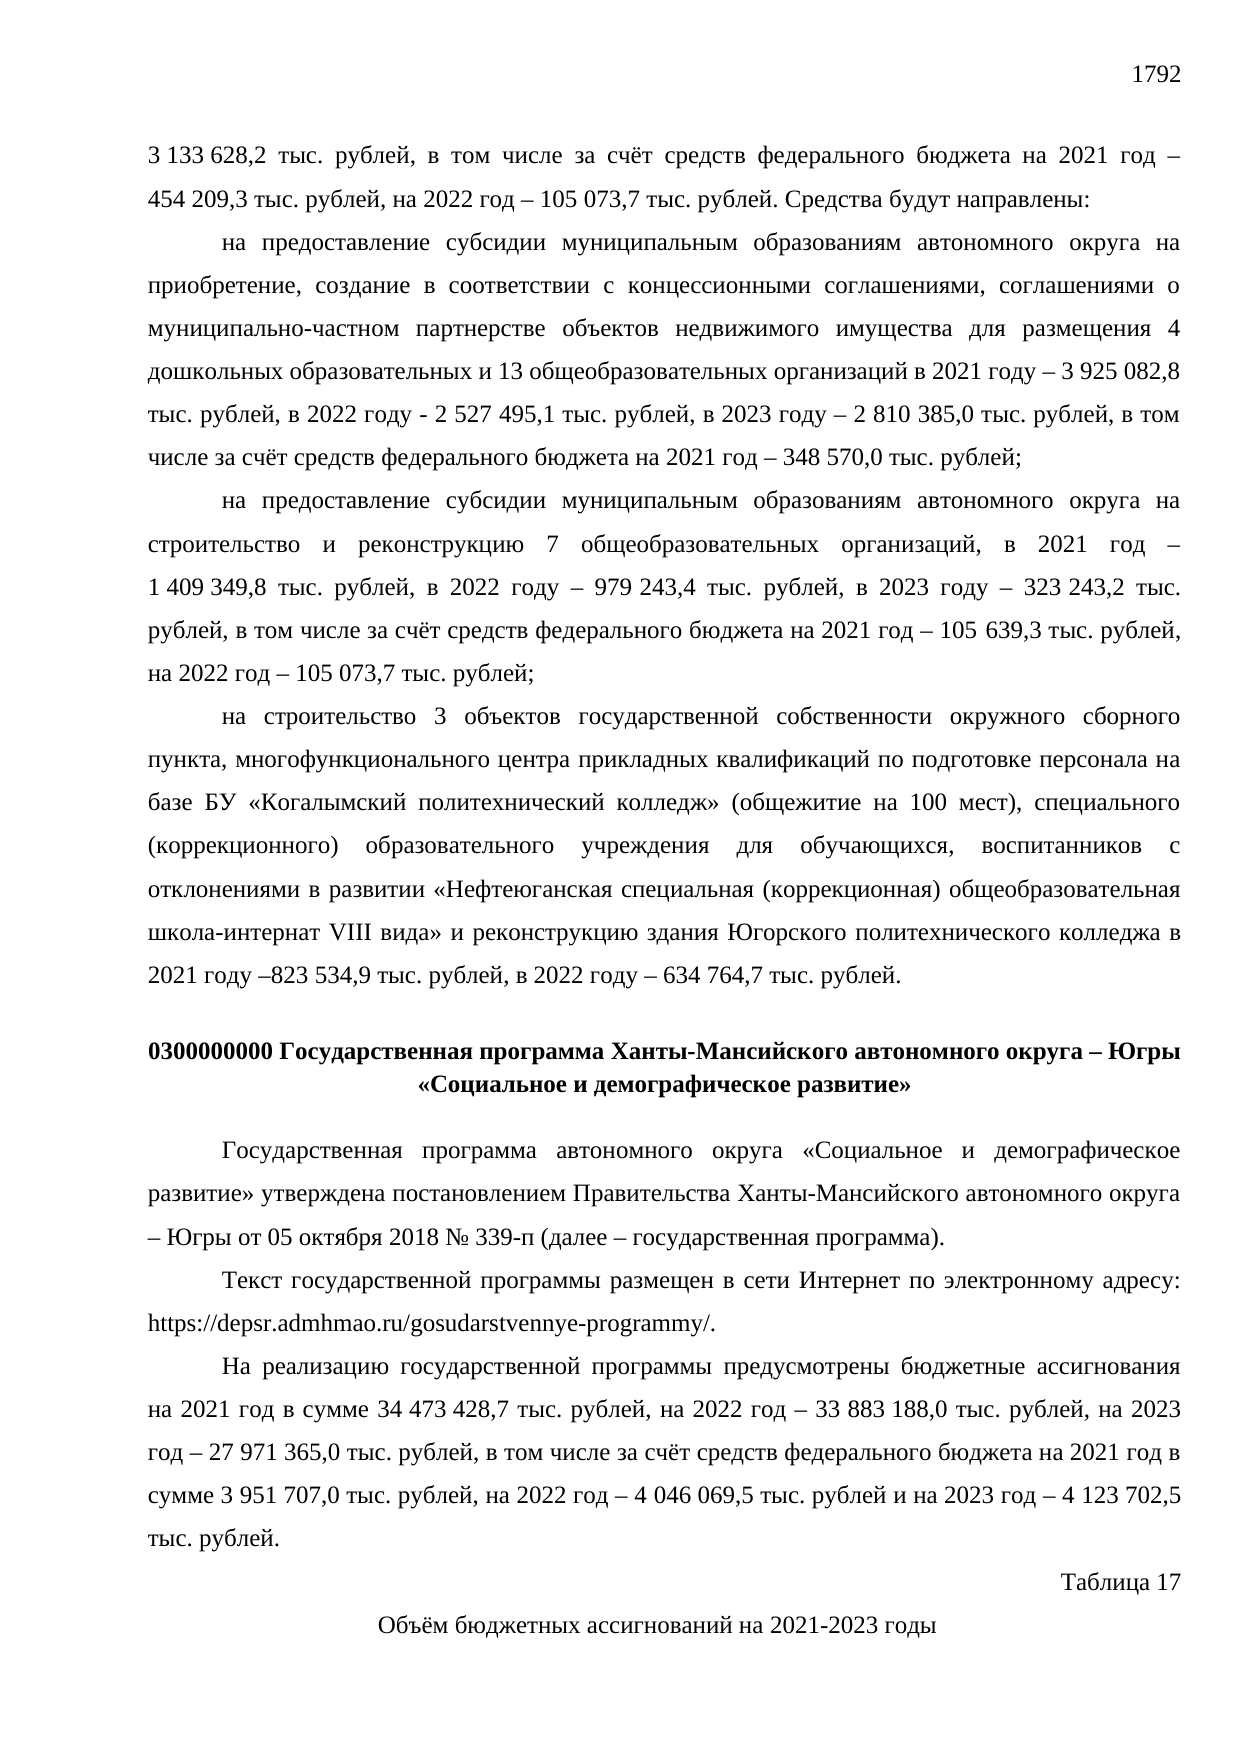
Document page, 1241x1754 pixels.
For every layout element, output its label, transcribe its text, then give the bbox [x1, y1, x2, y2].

text Объём бюджетных ассигнований на 2021-2023 годы [133, 1610, 1181, 1638]
text 0300000000 Государственная программа Ханты-Мансийского автономного округа – Югры «Социальное и демографическое развитие» [148, 1036, 1181, 1098]
text на предоставление субсидии муниципальным образованиям автономного округа на строительство и реконструкцию 7 общеобразовательных организаций, в 2021 год – 1 409 349,8 тыс. рублей, в 2022 году – 979 243,4 тыс. рублей, в 2023 году – 323 243,2 тыс. рублей, в том числе за счёт средств федерального бюджета на 2021 год – 105 639,3 тыс. рублей, на 2022 год – 105 073,7 тыс. рублей; [148, 486, 1181, 687]
text Государственная программа автономного округа «Социальное и демографическое развитие» утверждена постановлением Правительства Ханты-Мансийского автономного округа – Югры от 05 октября 2018 № 339-п (далее – государственная программа). [148, 1135, 1181, 1250]
text Текст государственной программы размещен в сети Интернет по электронному адресу: https://depsr.admhmao.ru/gosudarstvennye-programmy/. [148, 1265, 1181, 1337]
text На реализацию государственной программы предусмотрены бюджетные ассигнования на 2021 год в сумме 34 473 428,7 тыс. рублей, на 2022 год – 33 883 188,0 тыс. рублей, на 2023 год – 27 971 365,0 тыс. рублей, в том числе за счёт средств федерального бюджета на 2021 год в сумме 3 951 707,0 тыс. рублей, на 2022 год – 4 046 069,5 тыс. рублей и на 2023 год – 4 123 702,5 тыс. рублей. [148, 1351, 1181, 1552]
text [148, 141, 1181, 212]
text на строительство 3 объектов государственной собственности окружного сборного пункта, многофункционального центра прикладных квалификаций по подготовке персонала на базе БУ «Когалымский политехнический колледж» (общежитие на 100 мест), специального (коррекционного) образовательного учреждения для обучающихся, воспитанников с отклонениями в развитии «Нефтеюганская специальная (коррекционная) общеобразовательная школа-интернат VIII вида» и реконструкцию здания Югорского политехнического колледжа в 2021 году –823 534,9 тыс. рублей, в 2022 году – 634 764,7 тыс. рублей. [148, 701, 1181, 989]
text на предоставление субсидии муниципальным образованиям автономного округа на приобретение, создание в соответствии с концессионными соглашениями, соглашениями о муниципально-частном партнерстве объектов недвижимого имущества для размещения 4 дошкольных образовательных и 13 общеобразовательных организаций в 2021 году – 3 925 082,8 тыс. рублей, в 2022 году - 2 527 495,1 тыс. рублей, в 2023 году – 2 810 385,0 тыс. рублей, в том числе за счёт средств федерального бюджета на 2021 год – 348 570,0 тыс. рублей; [148, 227, 1181, 471]
text Таблица 17 [148, 1567, 1181, 1595]
